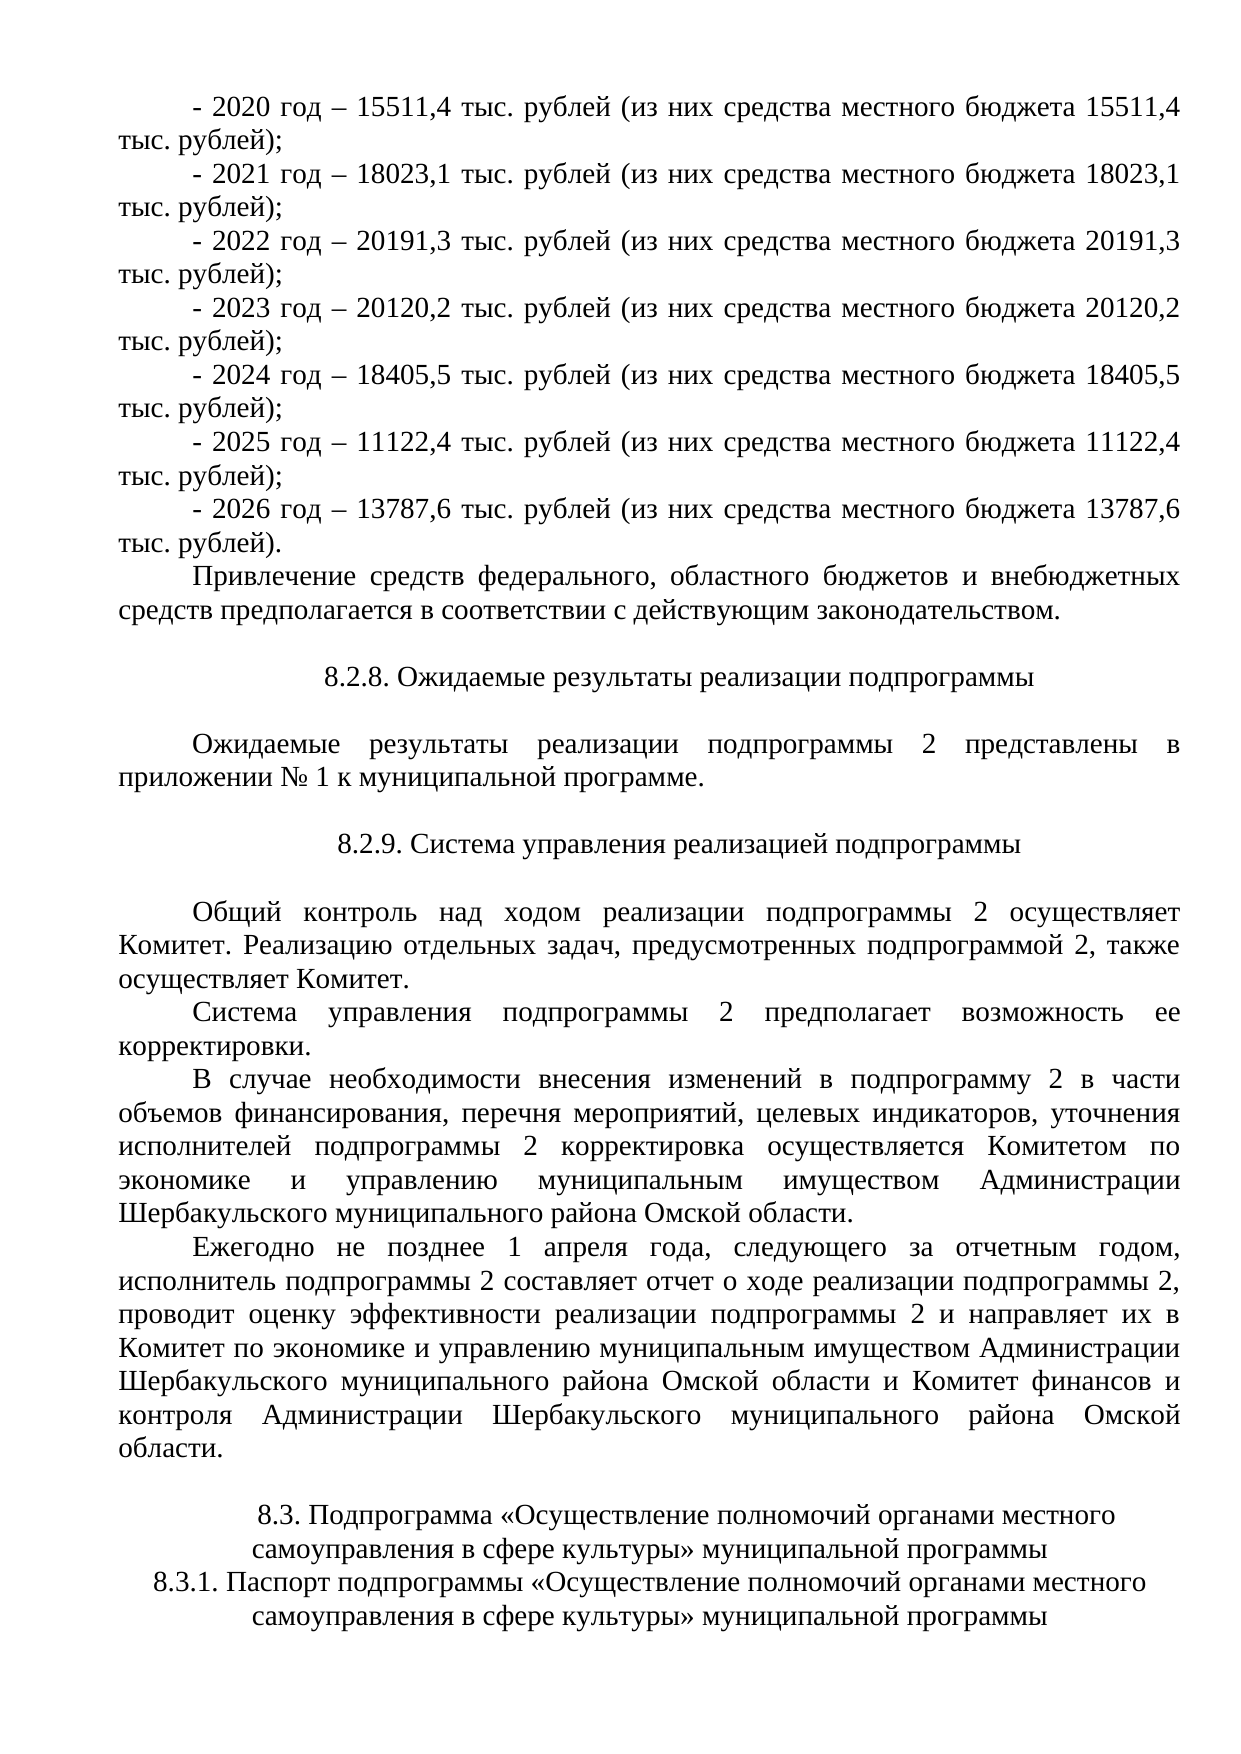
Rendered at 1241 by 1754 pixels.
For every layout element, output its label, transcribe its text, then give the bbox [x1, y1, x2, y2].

text - 2026 год – 13787,6 тыс. рублей (из них средства местного бюджета 13787,6 тыс. рублей). [118, 491, 1181, 558]
text 8.2.9. Система управления реализацией подпрограммы [118, 827, 1181, 860]
text - 2022 год – 20191,3 тыс. рублей (из них средства местного бюджета 20191,3 тыс. рублей); [118, 223, 1181, 290]
text - 2024 год – 18405,5 тыс. рублей (из них средства местного бюджета 18405,5 тыс. рублей); [118, 357, 1181, 424]
text Ожидаемые результаты реализации подпрограммы 2 представлены в приложении № 1 к муниципальной программе. [118, 726, 1181, 793]
text Ежегодно не позднее 1 апреля года, следующего за отчетным годом, исполнитель подпрограммы 2 составляет отчет о ходе реализации подпрограммы 2, проводит оценку эффективности реализации подпрограммы 2 и направляет их в Комитет по экономике и управлению муниципальным имуществом Администрации Шербакульского муниципального района Омской области и Комитет финансов и контроля Администрации Шербакульского муниципального района Омской области. [118, 1229, 1181, 1464]
text - 2025 год – 11122,4 тыс. рублей (из них средства местного бюджета 11122,4 тыс. рублей); [118, 424, 1181, 491]
text В случае необходимости внесения изменений в подпрограмму 2 в части объемов финансирования, перечня мероприятий, целевых индикаторов, уточнения исполнителей подпрограммы 2 корректировка осуществляется Комитетом по экономике и управлению муниципальным имуществом Администрации Шербакульского муниципального района Омской области. [118, 1061, 1181, 1229]
text Привлечение средств федерального, областного бюджетов и внебюджетных средств предполагается в соответствии с действующим законодательством. [118, 558, 1181, 625]
text - 2020 год – 15511,4 тыс. рублей (из них средства местного бюджета 15511,4 тыс. рублей); [118, 89, 1181, 156]
text Общий контроль над ходом реализации подпрограммы 2 осуществляет Комитет. Реализацию отдельных задач, предусмотренных подпрограммой 2, также осуществляет Комитет. [118, 894, 1181, 994]
text - 2021 год – 18023,1 тыс. рублей (из них средства местного бюджета 18023,1 тыс. рублей); [118, 156, 1181, 223]
text 8.3.1. Паспорт подпрограммы «Осуществление полномочий органами местного самоуправления в сфере культуры» муниципальной программы [118, 1564, 1181, 1632]
text 8.2.8. Ожидаемые результаты реализации подпрограммы [118, 659, 1181, 692]
text Система управления подпрограммы 2 предполагает возможность ее корректировки. [118, 994, 1181, 1061]
text 8.3. Подпрограмма «Осуществление полномочий органами местного самоуправления в сфере культуры» муниципальной программы [118, 1497, 1181, 1564]
text - 2023 год – 20120,2 тыс. рублей (из них средства местного бюджета 20120,2 тыс. рублей); [118, 290, 1181, 357]
